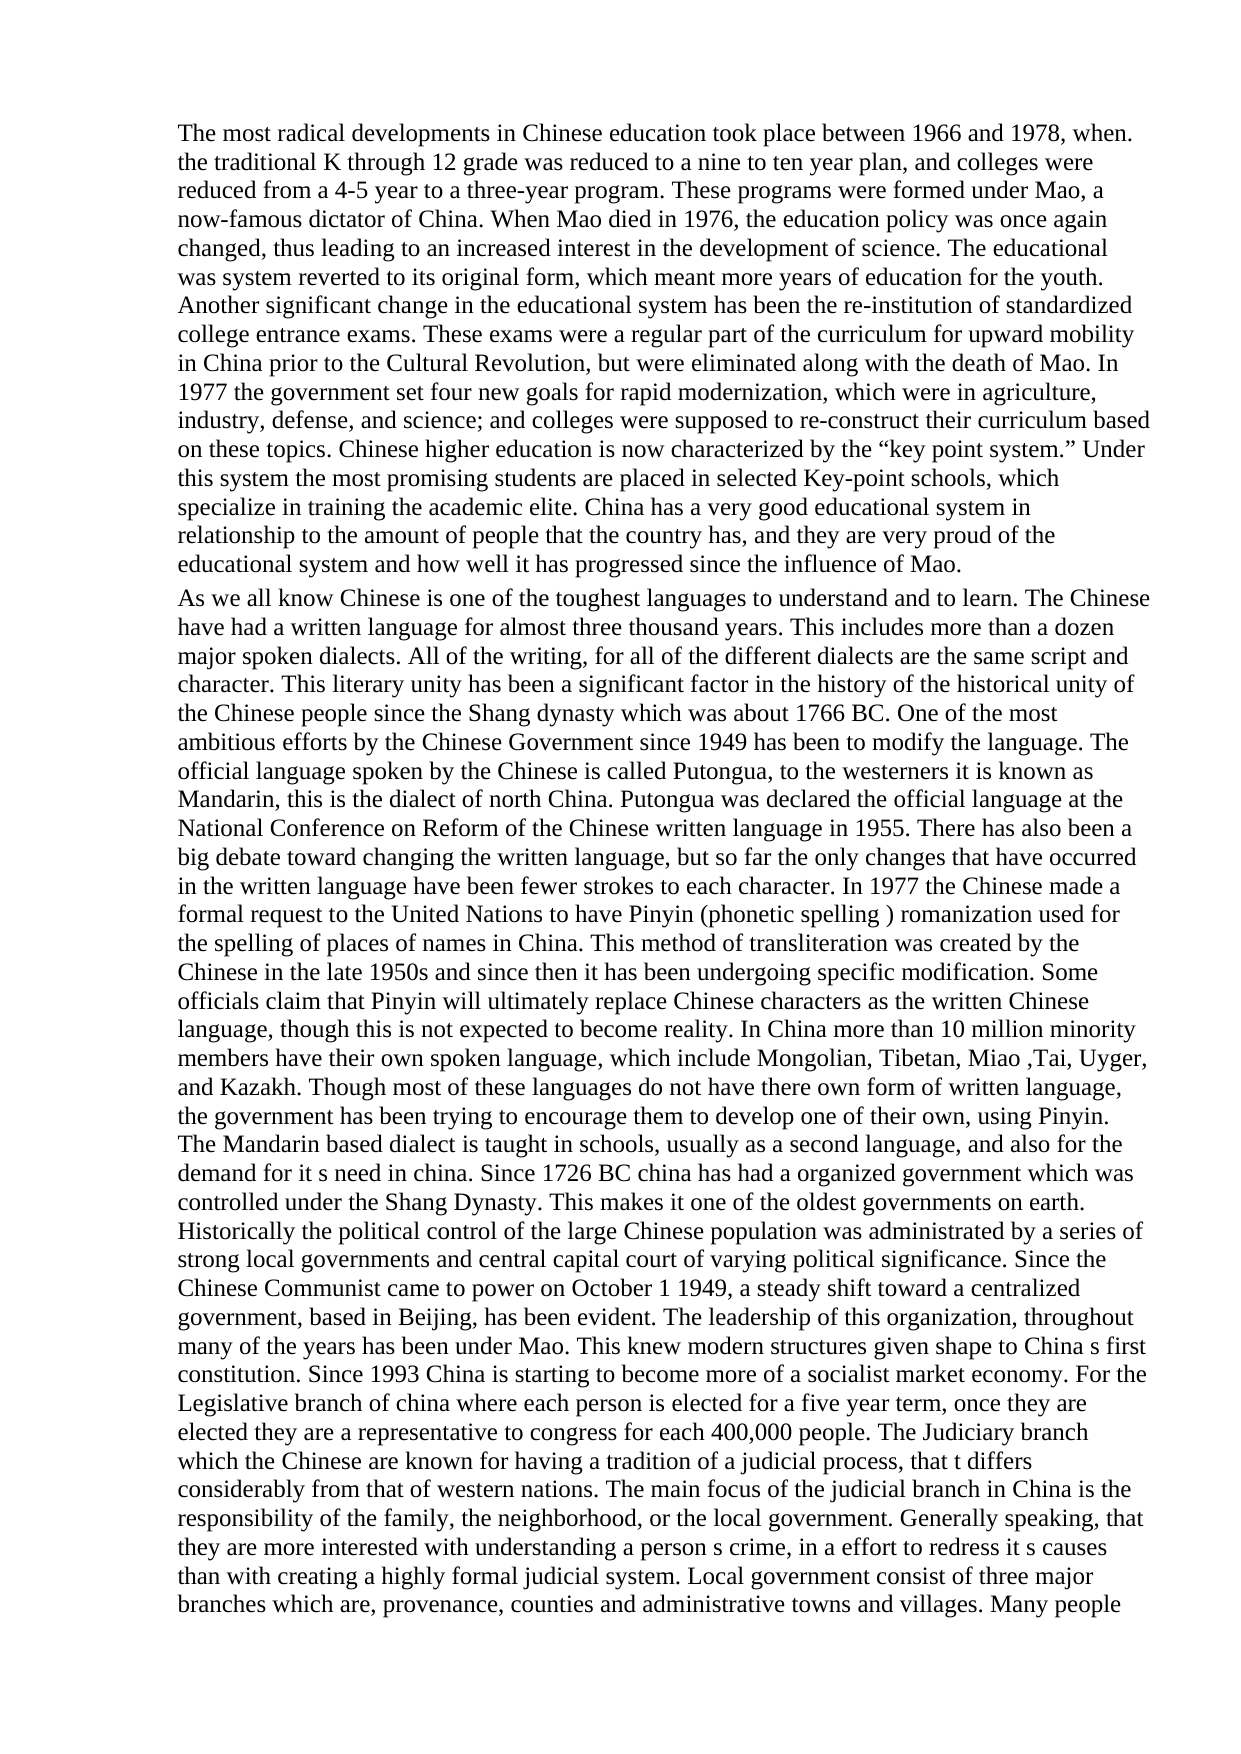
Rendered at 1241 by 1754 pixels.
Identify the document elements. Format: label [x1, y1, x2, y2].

text [177, 583, 1152, 1618]
text [177, 118, 1152, 578]
